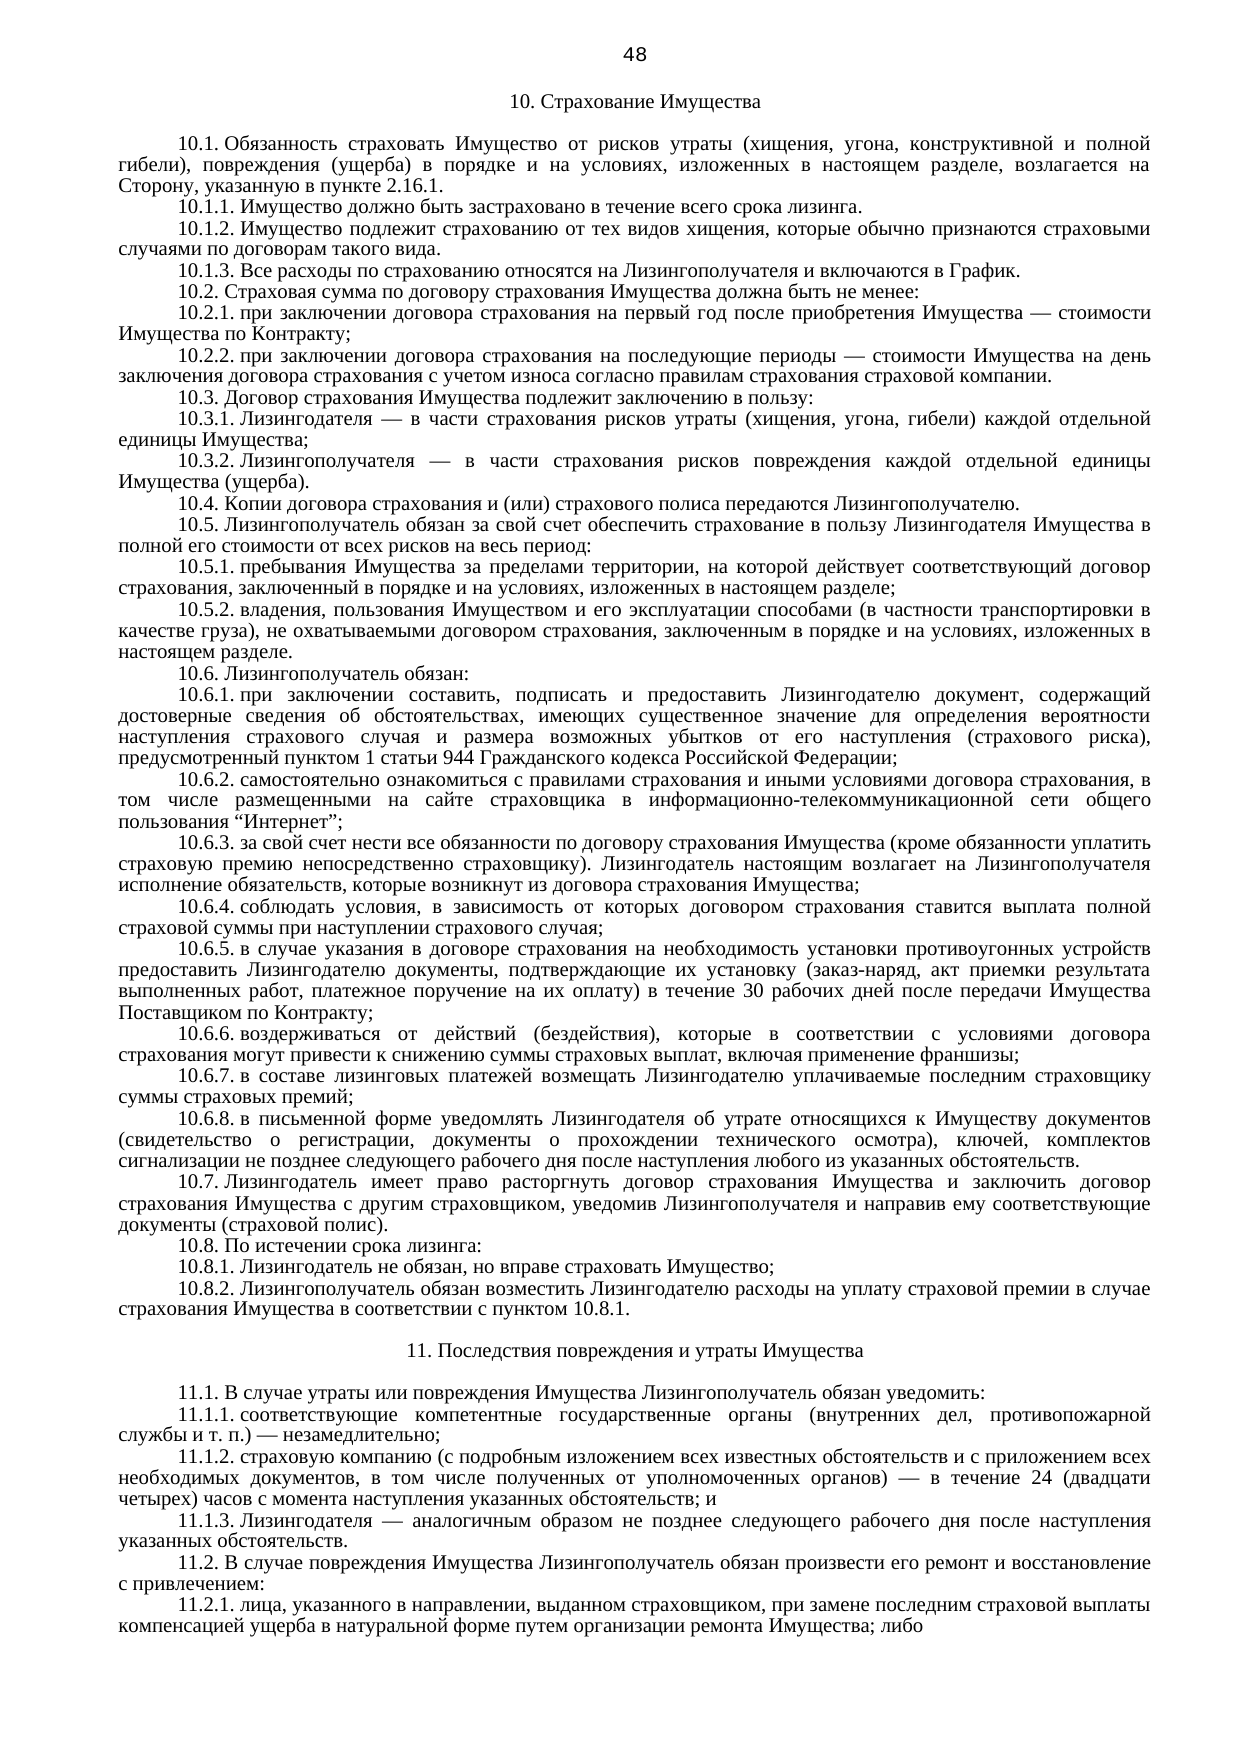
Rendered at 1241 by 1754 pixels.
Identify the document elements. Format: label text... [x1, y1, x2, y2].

text 10.2. Страховая сумма по договору страхования Имущества должна быть не менее: [118, 282, 1152, 303]
text 11. Последствия повреждения и утраты Имущества [118, 1341, 1152, 1362]
text 10.3. Договор страхования Имущества подлежит заключению в пользу: [118, 387, 1152, 409]
text 10.6.7. в составе лизинговых платежей возмещать Лизингодателю уплачиваемые последним страховщику суммы страховых премий; [118, 1066, 1152, 1108]
text 10.6.2. самостоятельно ознакомиться с правилами страхования и иными условиями договора страхования, в том числе размещенными на сайте страховщика в информационно-телекоммуникационной сети общего пользования “Интернет”; [118, 769, 1152, 833]
text 11.1.3. Лизингодателя — аналогичным образом не позднее следующего рабочего дня после наступления указанных обстоятельств. [118, 1510, 1152, 1552]
text 10.6.6. воздерживаться от действий (бездействия), которые в соответствии с условиями договора страхования могут привести к снижению суммы страховых выплат, включая применение франшизы; [118, 1024, 1152, 1066]
text 10.3.2. Лизингополучателя — в части страхования рисков повреждения каждой отдельной единицы Имущества (ущерба). [118, 451, 1152, 493]
text 10.7. Лизингодатель имеет право расторгнуть договор страхования Имущества и заключить договор страхования Имущества с другим страховщиком, уведомив Лизингополучателя и направив ему соответствующие документы (страховой полис). [118, 1172, 1152, 1236]
text 10.4. Копии договора страхования и (или) страхового полиса передаются Лизингополучателю. [118, 493, 1152, 514]
text 10.5. Лизингополучатель обязан за свой счет обеспечить страхование в пользу Лизингодателя Имущества в полной его стоимости от всех рисков на весь период: [118, 514, 1152, 557]
text 10.1. Обязанность страховать Имущество от рисков утраты (хищения, угона, конструктивной и полной гибели), повреждения (ущерба) в порядке и на условиях, изложенных в настоящем разделе, возлагается на Сторону, указанную в пункте 2.16.1. [118, 133, 1152, 197]
text 11.2.1. лица, указанного в направлении, выданном страховщиком, при замене последним страховой выплаты компенсацией ущерба в натуральной форме путем организации ремонта Имущества; либо [118, 1595, 1152, 1637]
text 10.6. Лизингополучатель обязан: [118, 663, 1152, 684]
text 10.1.1. Имущество должно быть застраховано в течение всего срока лизинга. [118, 197, 1152, 218]
text 10.5.2. владения, пользования Имуществом и его эксплуатации способами (в частности транспортировки в качестве груза), не охватываемыми договором страхования, заключенным в порядке и на условиях, изложенных в настоящем разделе. [118, 599, 1152, 663]
text 10.2.2. при заключении договора страхования на последующие периоды — стоимости Имущества на день заключения договора страхования с учетом износа согласно правилам страхования страховой компании. [118, 345, 1152, 387]
text 10.6.4. соблюдать условия, в зависимость от которых договором страхования ставится выплата полной страховой суммы при наступлении страхового случая; [118, 896, 1152, 939]
text 11.1.1. соответствующие компетентные государственные органы (внутренних дел, противопожарной службы и т. п.) — незамедлительно; [118, 1404, 1152, 1446]
text 10.2.1. при заключении договора страхования на первый год после приобретения Имущества — стоимости Имущества по Контракту; [118, 303, 1152, 345]
text 10.6.1. при заключении составить, подписать и предоставить Лизингодателю документ, содержащий достоверные сведения об обстоятельствах, имеющих существенное значение для определения вероятности наступления страхового случая и размера возможных убытков от его наступления (страхового риска), предусмотренный пунктом 1 статьи 944 Гражданского кодекса Российской Федерации; [118, 684, 1152, 769]
text 10.5.1. пребывания Имущества за пределами территории, на которой действует соответствующий договор страхования, заключенный в порядке и на условиях, изложенных в настоящем разделе; [118, 557, 1152, 599]
text 10.8.1. Лизингодатель не обязан, но вправе страховать Имущество; [118, 1257, 1152, 1278]
text 10.6.8. в письменной форме уведомлять Лизингодателя об утрате относящихся к Имуществу документов (свидетельство о регистрации, документы о прохождении технического осмотра), ключей, комплектов сигнализации не позднее следующего рабочего дня после наступления любого из указанных обстоятельств. [118, 1108, 1152, 1172]
text 10. Страхование Имущества [118, 92, 1152, 112]
text 11.1. В случае утраты или повреждения Имущества Лизингополучатель обязан уведомить: [118, 1383, 1152, 1404]
text 11.1.2. страховую компанию (с подробным изложением всех известных обстоятельств и с приложением всех необходимых документов, в том числе полученных от уполномоченных органов) — в течение 24 (двадцати четырех) часов с момента наступления указанных обстоятельств; и [118, 1446, 1152, 1510]
text 11.2. В случае повреждения Имущества Лизингополучатель обязан произвести его ремонт и восстановление с привлечением: [118, 1552, 1152, 1595]
text 10.6.5. в случае указания в договоре страхования на необходимость установки противоугонных устройств предоставить Лизингодателю документы, подтверждающие их установку (заказ-наряд, акт приемки результата выполненных работ, платежное поручение на их оплату) в течение 30 рабочих дней после передачи Имущества Поставщиком по Контракту; [118, 939, 1152, 1024]
text 10.3.1. Лизингодателя — в части страхования рисков утраты (хищения, угона, гибели) каждой отдельной единицы Имущества; [118, 409, 1152, 451]
text 10.8. По истечении срока лизинга: [118, 1236, 1152, 1257]
text 10.6.3. за свой счет нести все обязанности по договору страхования Имущества (кроме обязанности уплатить страховую премию непосредственно страховщику). Лизингодатель настоящим возлагает на Лизингополучателя исполнение обязательств, которые возникнут из договора страхования Имущества; [118, 833, 1152, 896]
text 10.8.2. Лизингополучатель обязан возместить Лизингодателю расходы на уплату страховой премии в случае страхования Имущества в соответствии с пунктом 10.8.1. [118, 1278, 1152, 1320]
text 10.1.3. Все расходы по страхованию относятся на Лизингополучателя и включаются в График. [118, 260, 1152, 282]
text 10.1.2. Имущество подлежит страхованию от тех видов хищения, которые обычно признаются страховыми случаями по договорам такого вида. [118, 218, 1152, 260]
